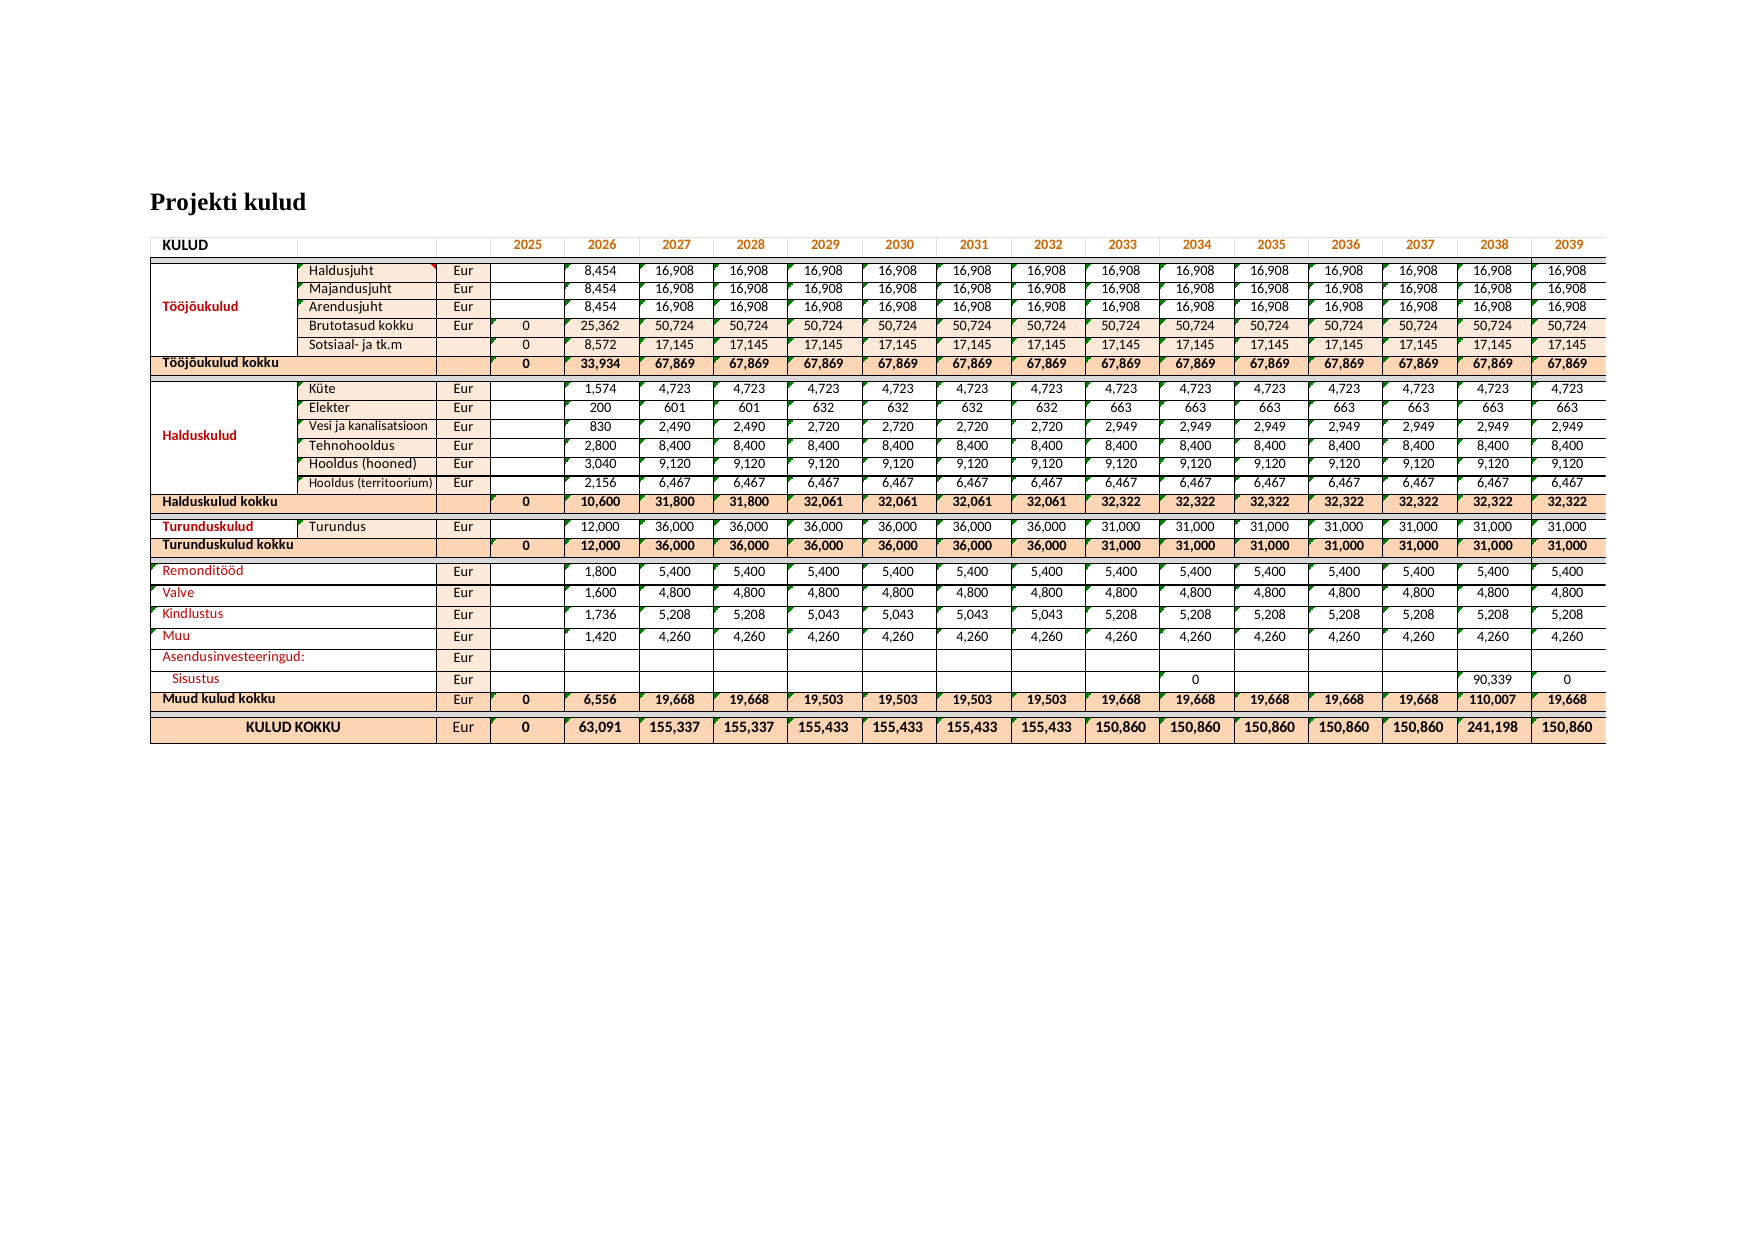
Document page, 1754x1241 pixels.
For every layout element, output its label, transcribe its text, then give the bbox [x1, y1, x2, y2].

text Projekti kulud [150, 187, 1606, 216]
